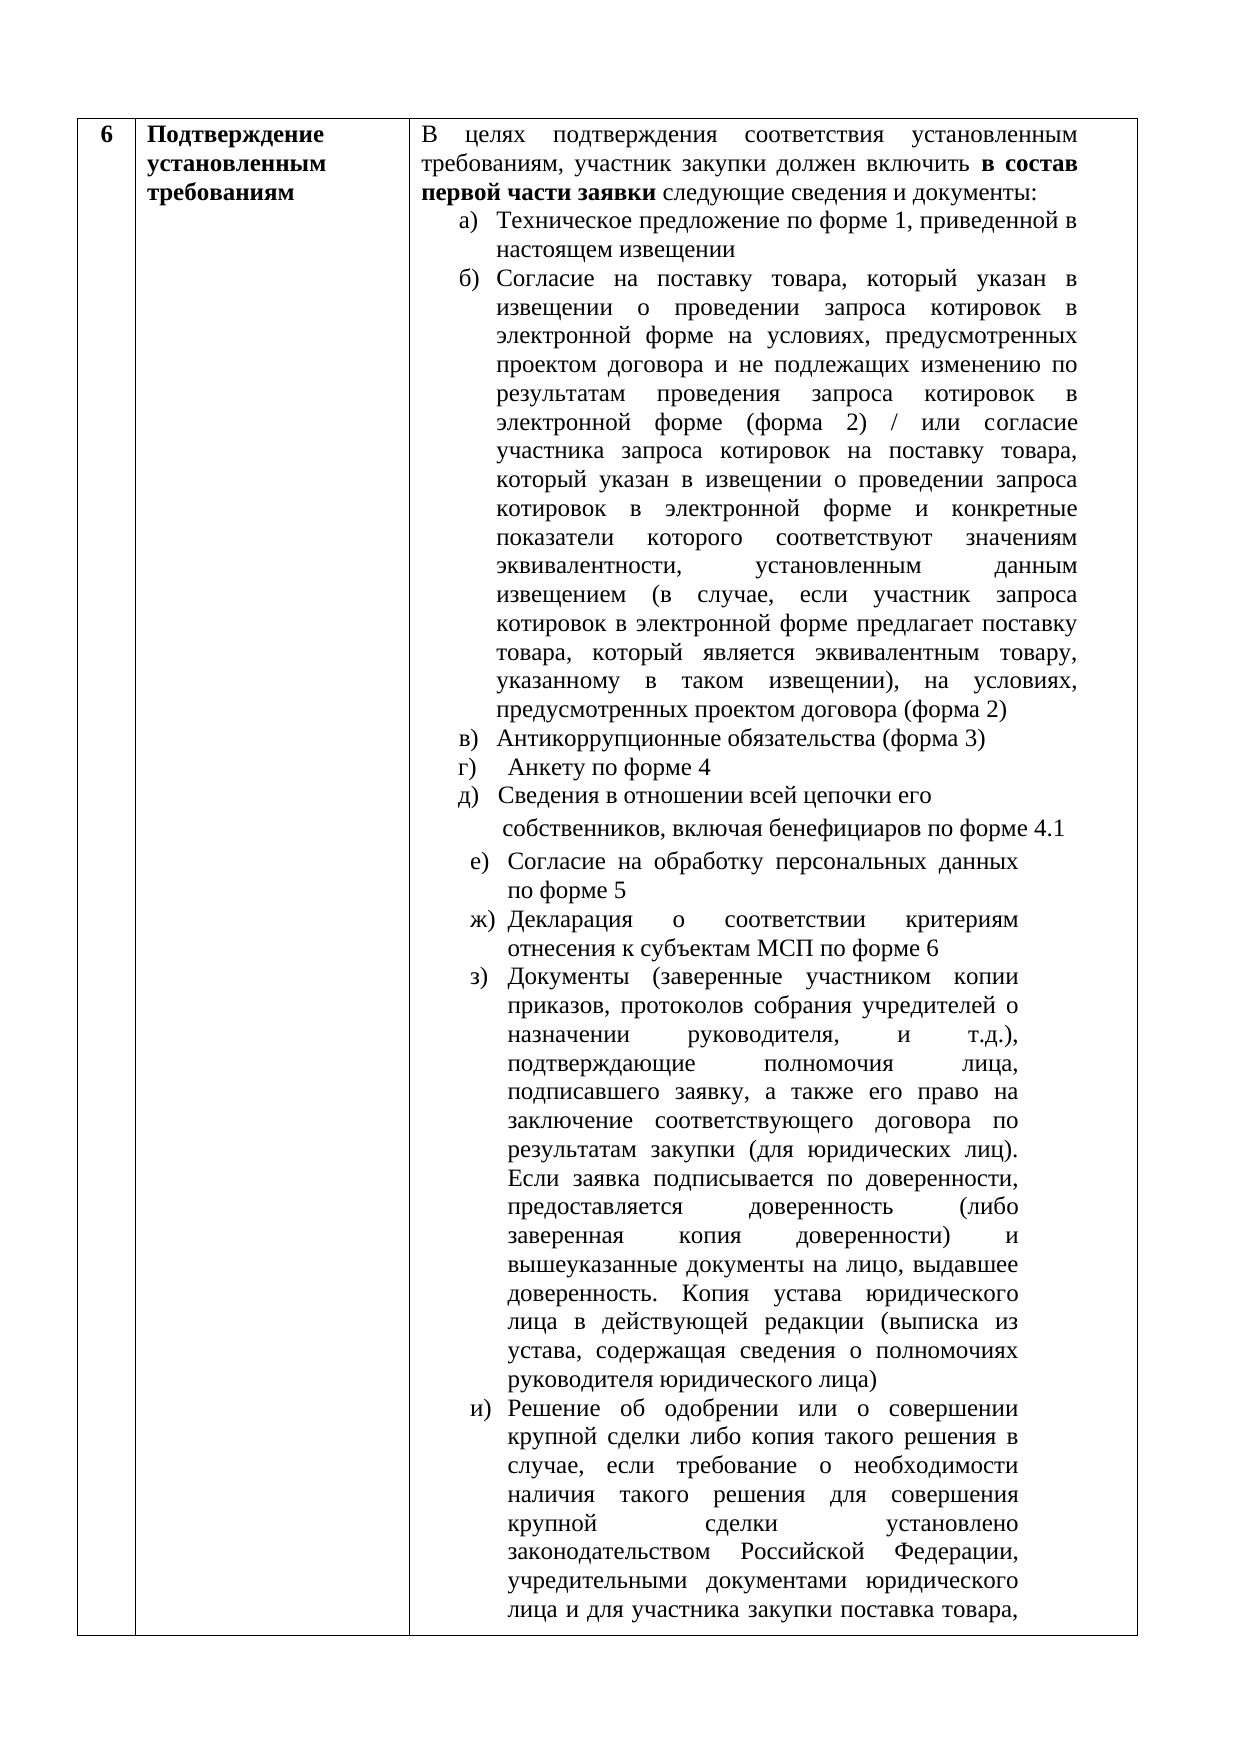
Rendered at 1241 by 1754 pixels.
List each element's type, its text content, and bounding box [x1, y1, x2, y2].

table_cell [136, 119, 409, 1635]
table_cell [410, 119, 1137, 1635]
table_cell 6 [78, 119, 135, 1635]
